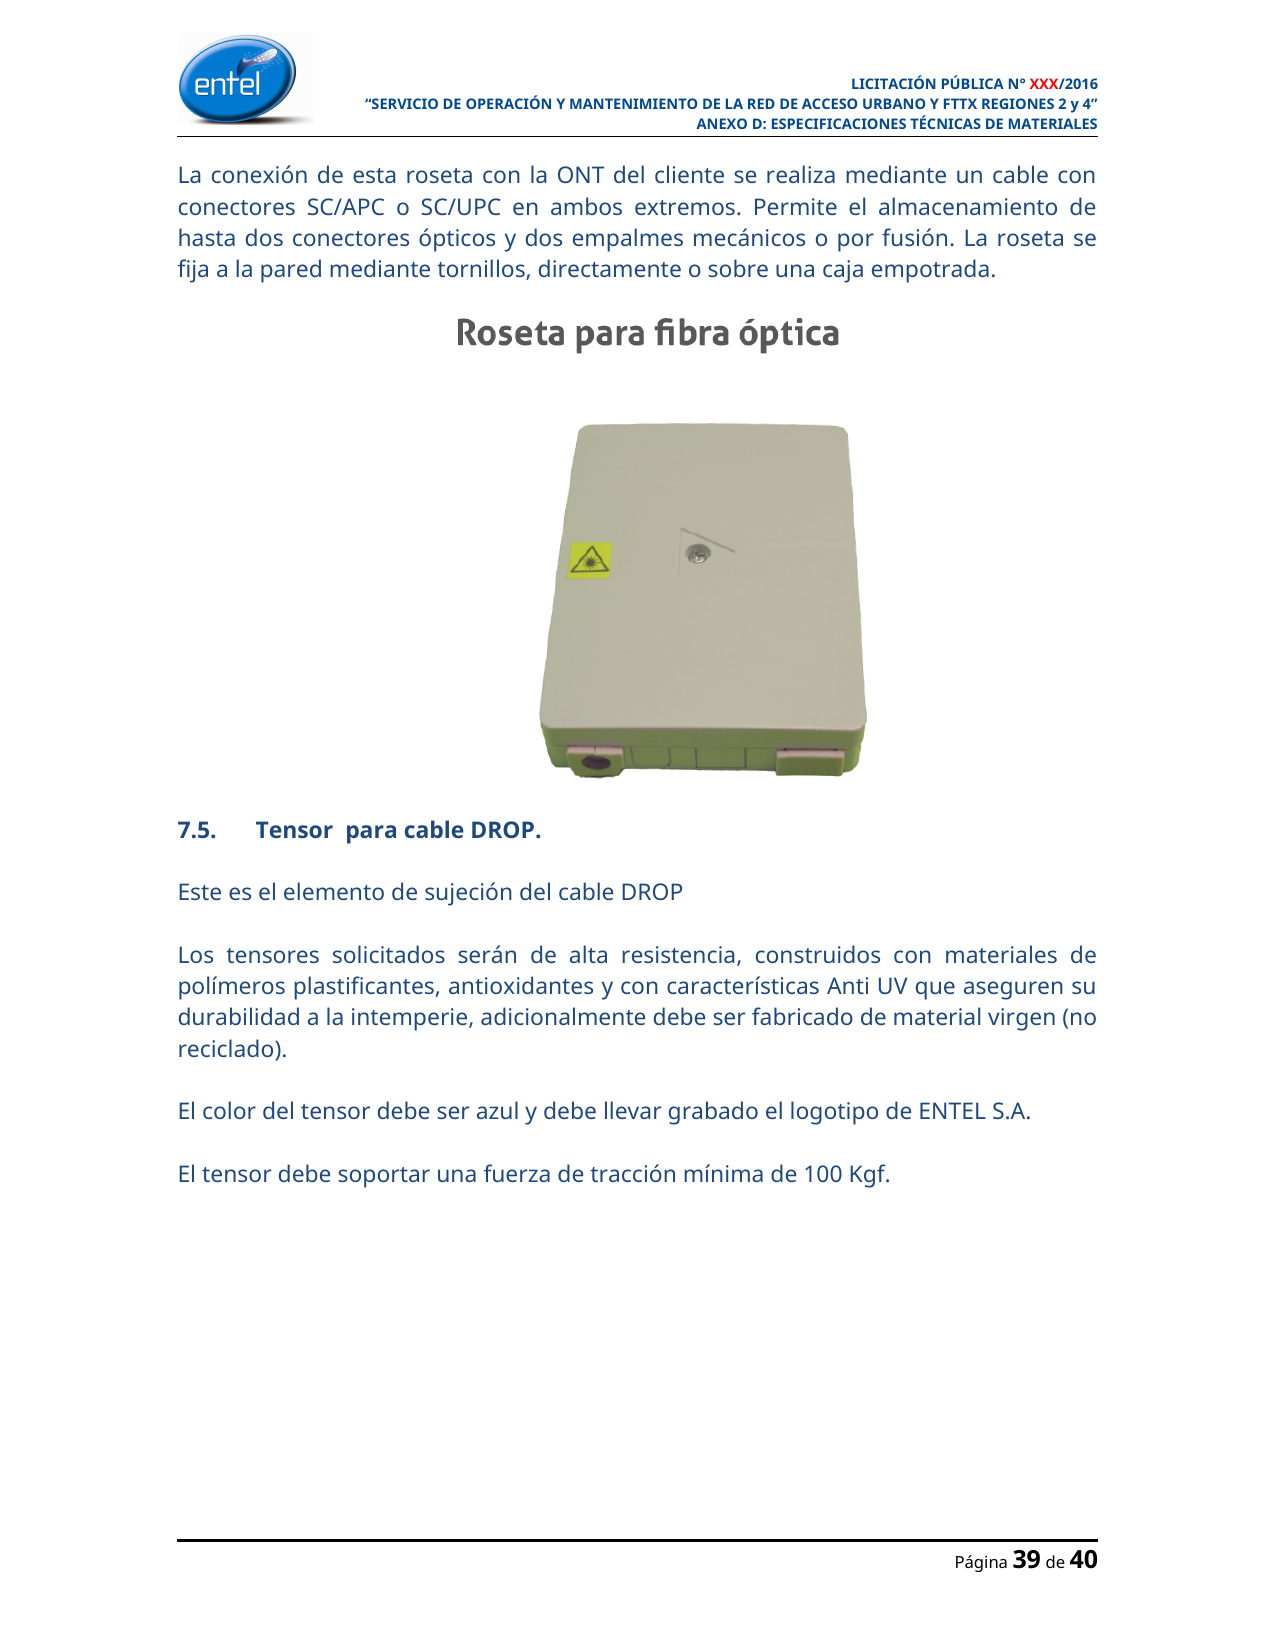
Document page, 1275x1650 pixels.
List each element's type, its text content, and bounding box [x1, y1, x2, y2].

text El color del tensor debe ser azul y debe llevar grabado el logotipo de ENTEL S.A. [177, 1095, 1098, 1126]
text Los tensores solicitados serán de alta resistencia, construidos con materiales de polímeros plastificantes, antioxidantes y con características Anti UV que aseguren su durabilidad a la intemperie, adicionalmente debe ser fabricado de material virgen (no reciclado). [177, 939, 1098, 1064]
subtitle Tensor para cable DROP. [177, 814, 1098, 845]
text El tensor debe soportar una fuerza de tracción mínima de 100 Kgf. [177, 1158, 1098, 1189]
text Este es el elemento de sujeción del cable DROP [177, 876, 1098, 908]
picture [178, 33, 314, 125]
text La conexión de esta roseta con la ONT del cliente se realiza mediante un cable con conectores SC/APC o SC/UPC en ambos extremos. Permite el almacenamiento de hasta dos conectores ópticos y dos empalmes mecánicos o por fusión. La roseta se fija a la pared mediante tornillos, directamente o sobre una caja empotrada. [177, 159, 1098, 284]
picture [453, 315, 901, 783]
